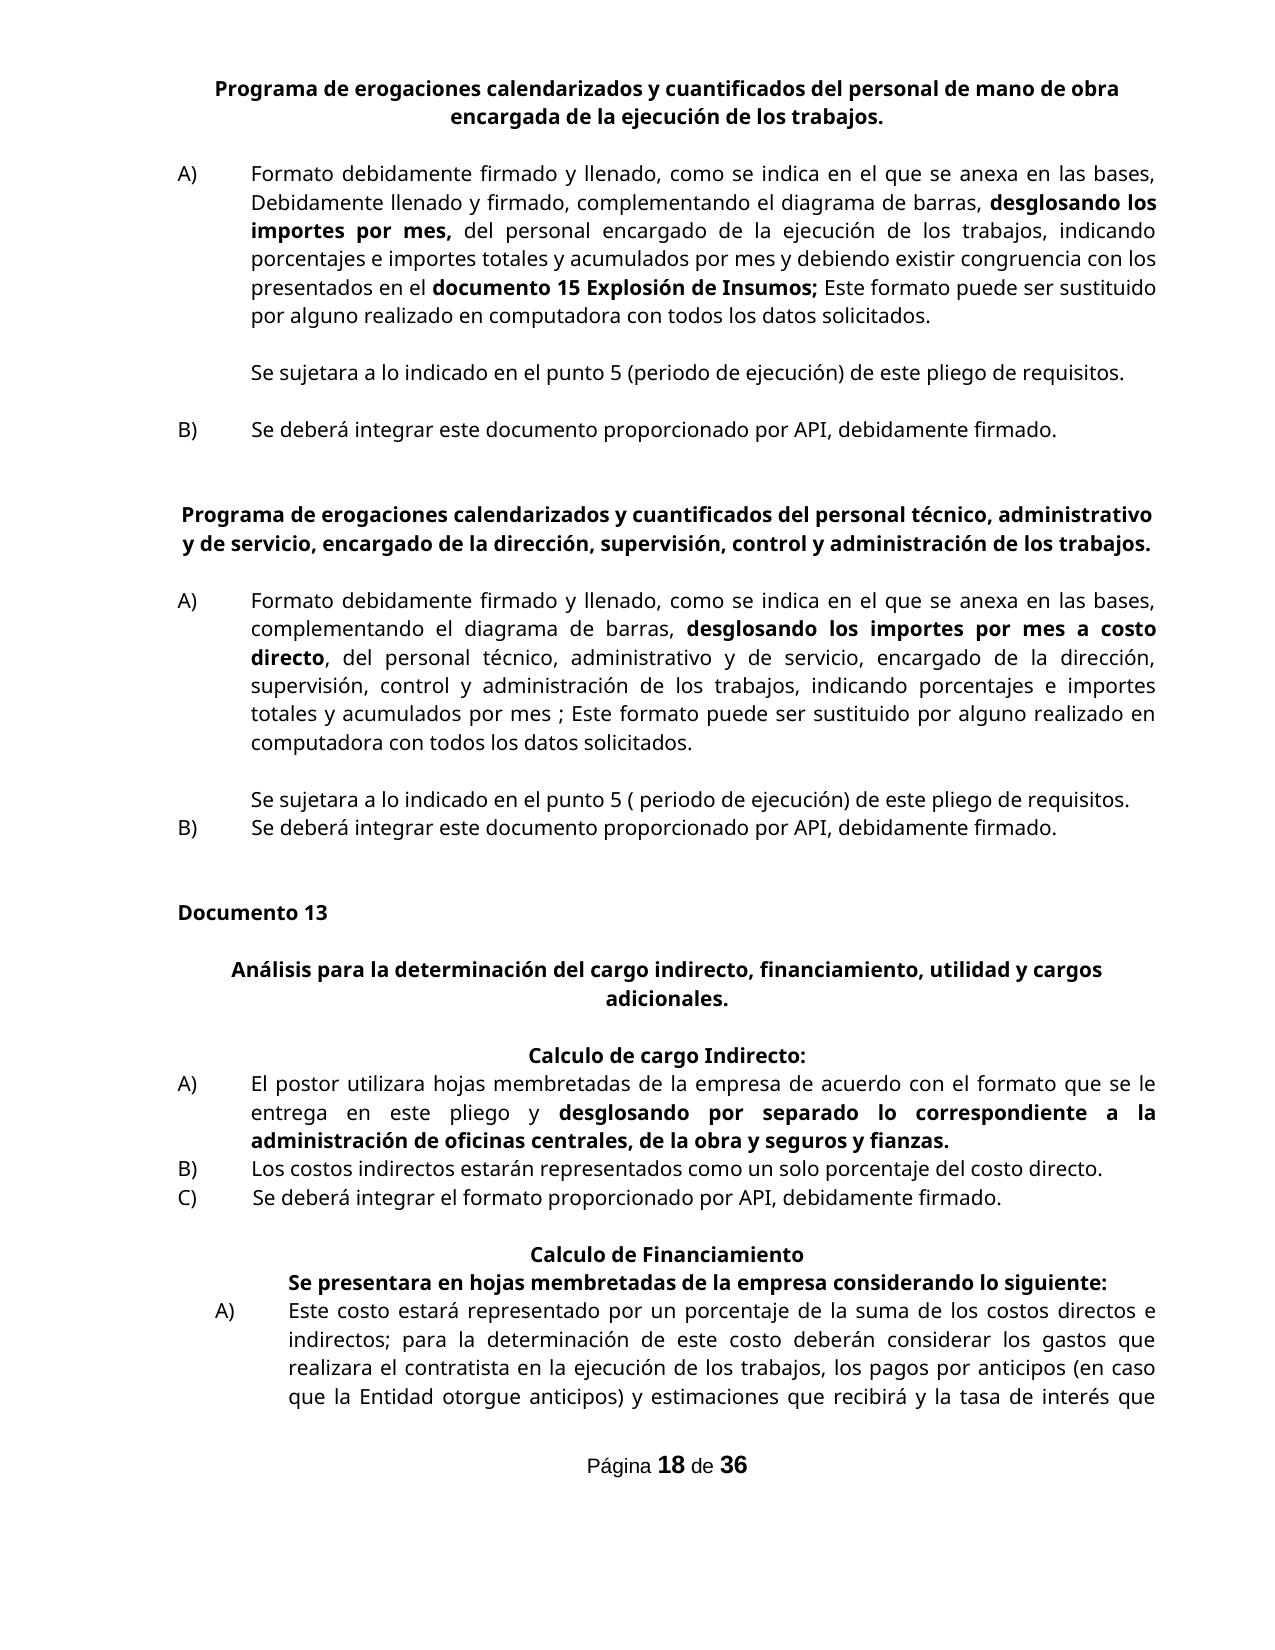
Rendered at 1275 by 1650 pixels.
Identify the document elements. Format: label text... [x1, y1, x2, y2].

list Se deberá integrar el formato proporcionado por API, debidamente firmado. [177, 1183, 1157, 1211]
text Se sujetara a lo indicado en el punto 5 (periodo de ejecución) de este pliego de requisitos. [215, 358, 1157, 387]
text Documento 13 [177, 898, 1157, 927]
text Se sujetara a lo indicado en el punto 5 ( periodo de ejecución) de este pliego de requisitos. [215, 785, 1157, 813]
text Programa de erogaciones calendarizados y cuantificados del personal de mano de obra encargada de la ejecución de los trabajos. [177, 74, 1157, 131]
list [215, 1297, 1157, 1410]
text Calculo de cargo Indirecto: [177, 1041, 1157, 1069]
text A) Formato debidamente firmado y llenado, como se indica en el que se anexa en las bases, Debidamente llenado y firmado, complementando el diagrama de barras, desglosando los importes por mes, del personal encargado de la ejecución de los trabajos, indicando porcentajes e importes totales y acumulados por mes y debiendo existir congruencia con los presentados en el documento 15 Explosión de Insumos; Este formato puede ser sustituido por alguno realizado en computadora con todos los datos solicitados. [177, 159, 1157, 330]
text A) Formato debidamente firmado y llenado, como se indica en el que se anexa en las bases, complementando el diagrama de barras, desglosando los importes por mes a costo directo, del personal técnico, administrativo y de servicio, encargado de la dirección, supervisión, control y administración de los trabajos, indicando porcentajes e importes totales y acumulados por mes ; Este formato puede ser sustituido por alguno realizado en computadora con todos los datos solicitados. [177, 586, 1157, 756]
text Calculo de Financiamiento [177, 1240, 1157, 1268]
text B) Se deberá integrar este documento proporcionado por API, debidamente firmado. [177, 415, 1157, 443]
list Se presentara en hojas membretadas de la empresa considerando lo siguiente: [288, 1268, 1157, 1297]
text B) Se deberá integrar este documento proporcionado por API, debidamente firmado. [177, 813, 1157, 842]
text A) El postor utilizara hojas membretadas de la empresa de acuerdo con el formato que se le entrega en este pliego y desglosando por separado lo correspondiente a la administración de oficinas centrales, de la obra y seguros y fianzas. [177, 1069, 1157, 1154]
text Programa de erogaciones calendarizados y cuantificados del personal técnico, administrativo y de servicio, encargado de la dirección, supervisión, control y administración de los trabajos. [177, 500, 1157, 557]
text B) Los costos indirectos estarán representados como un solo porcentaje del costo directo. [177, 1154, 1157, 1183]
text Análisis para la determinación del cargo indirecto, financiamiento, utilidad y cargos adicionales. [177, 955, 1157, 1012]
